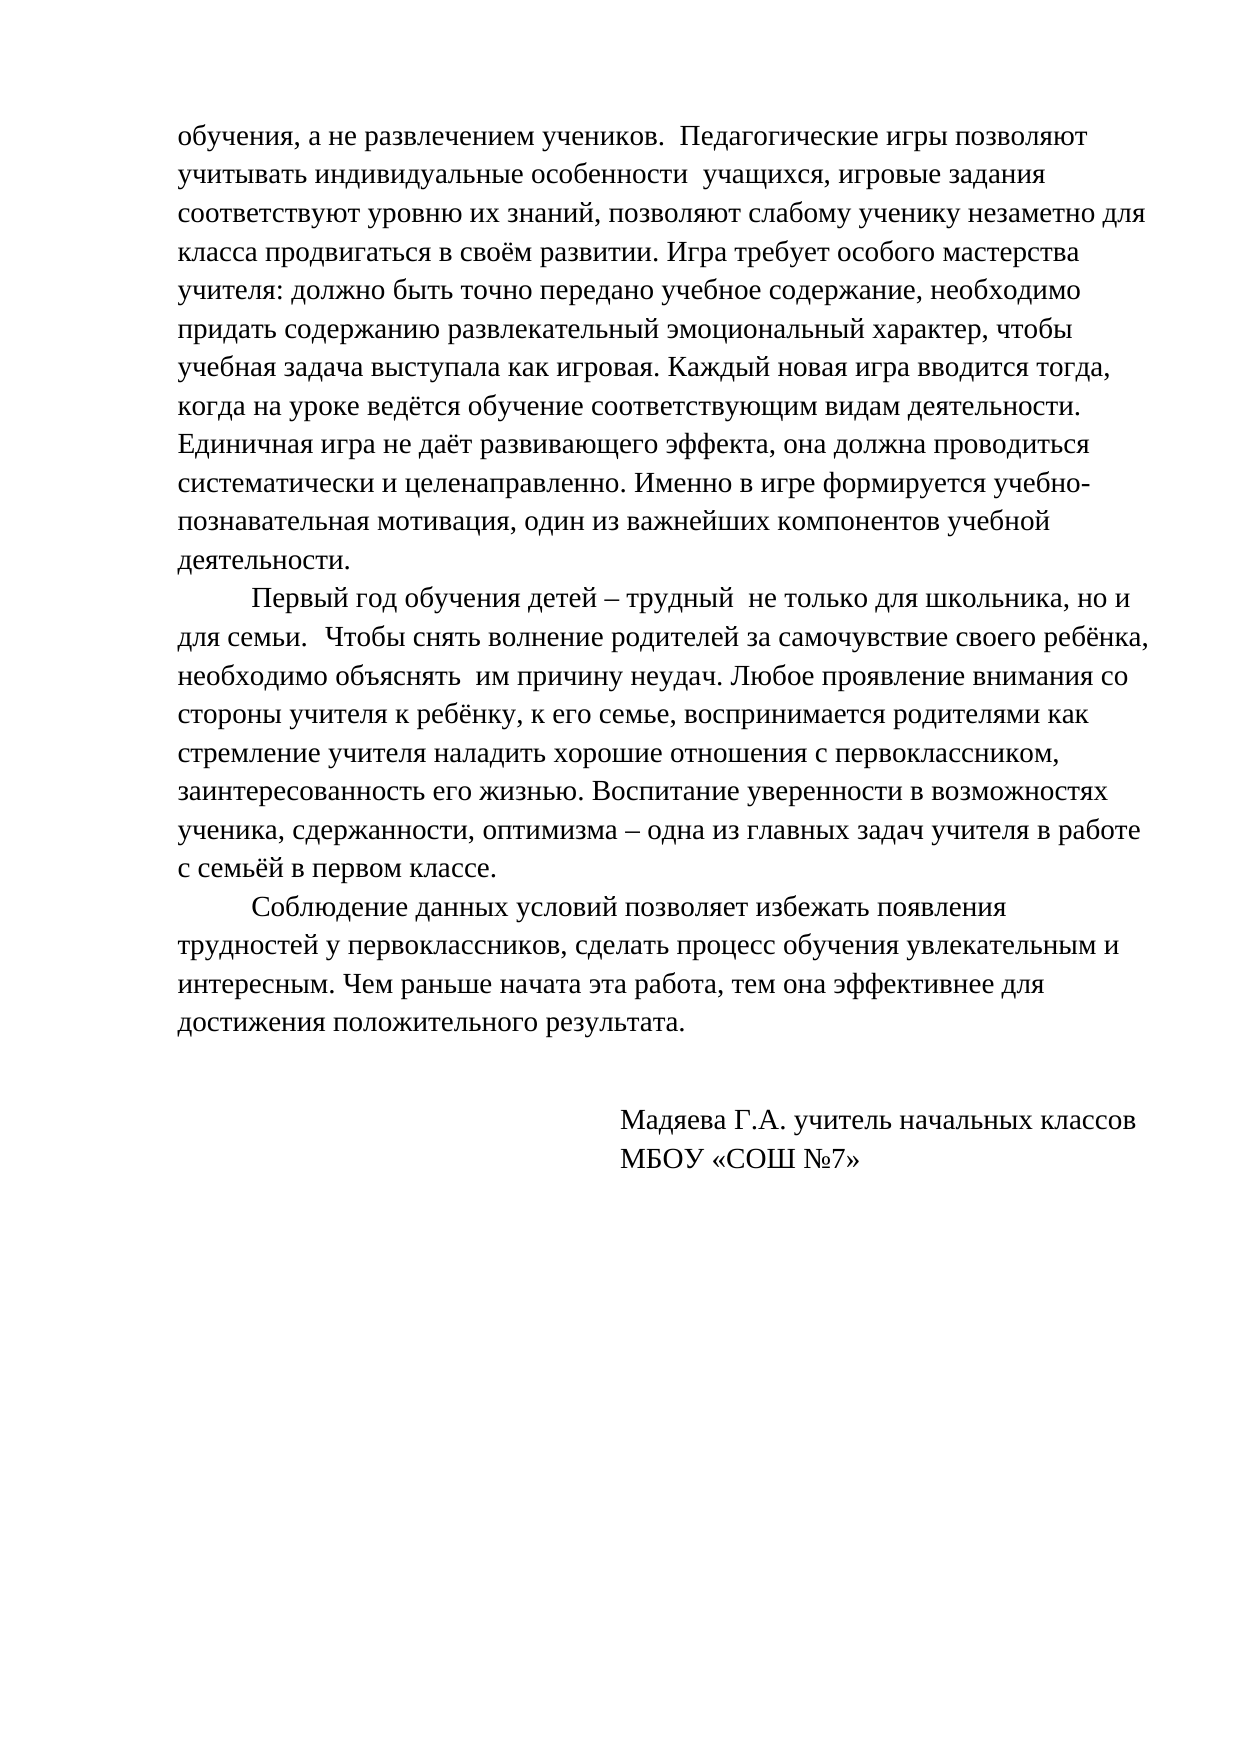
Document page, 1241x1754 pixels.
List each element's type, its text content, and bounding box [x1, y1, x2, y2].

text Первый год обучения детей – трудный не только для школьника, но и для семьи. Чтобы снять волнение родителей за самочувствие своего ребёнка, необходимо объяснять им причину неудач. Любое проявление внимания со стороны учителя к ребёнку, к его семье, воспринимается родителями как стремление учителя наладить хорошие отношения с первоклассником, заинтересованность его жизнью. Воспитание уверенности в возможностях ученика, сдержанности, оптимизма – одна из главных задач учителя в работе с семьёй в первом классе. [177, 581, 1152, 884]
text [177, 118, 1152, 576]
text МБОУ «СОШ №7» [177, 1141, 1152, 1174]
text Соблюдение данных условий позволяет избежать появления трудностей у первоклассников, сделать процесс обучения увлекательным и интересным. Чем раньше начата эта работа, тем она эффективнее для достижения положительного результата. [177, 889, 1152, 1038]
text Мадяева Г.А. учитель начальных классов [177, 1102, 1152, 1136]
